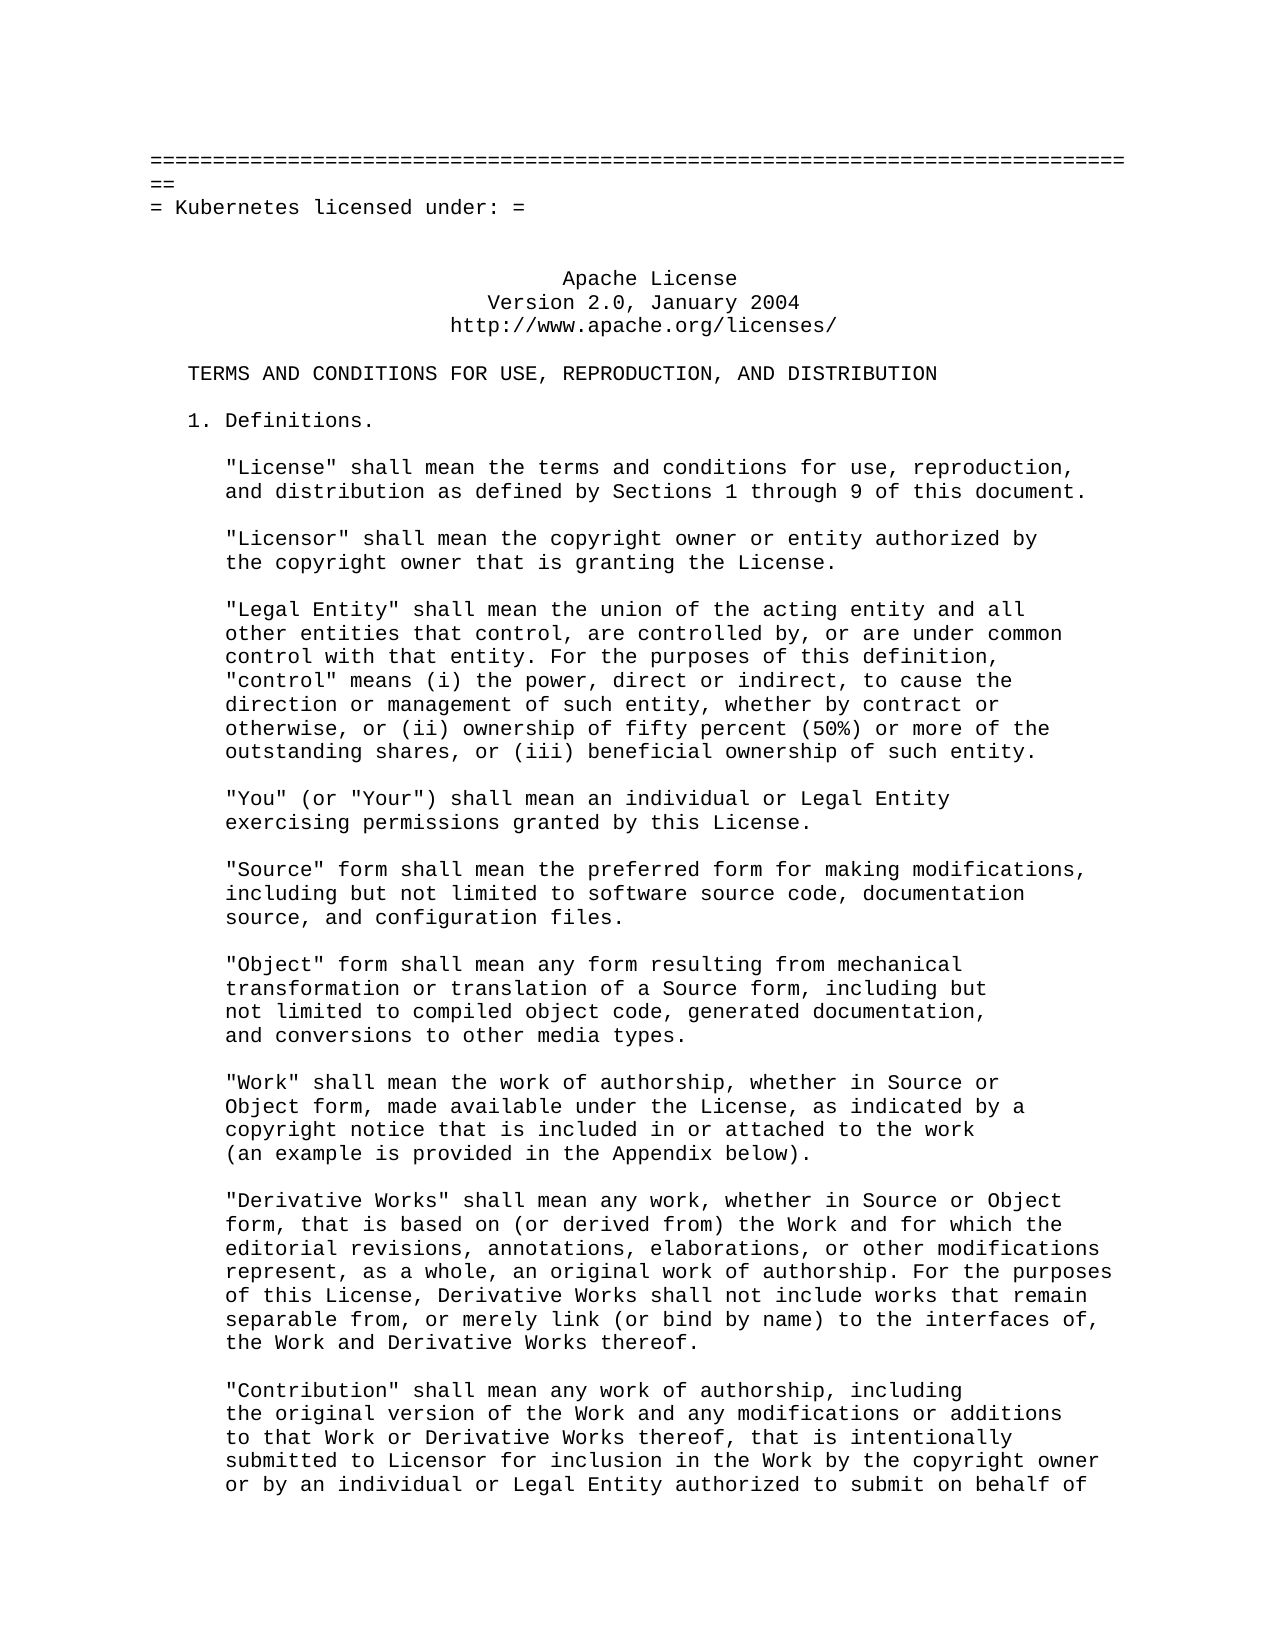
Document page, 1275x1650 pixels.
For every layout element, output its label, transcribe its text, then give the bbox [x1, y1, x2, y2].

text the original version of the Work and any modifications or additions [150, 1403, 1125, 1427]
text "Source" form shall mean the preferred form for making modifications, [150, 859, 1125, 883]
text "Object" form shall mean any form resulting from mechanical [150, 954, 1125, 978]
text to that Work or Derivative Works thereof, that is intentionally [150, 1427, 1125, 1451]
text source, and configuration files. [150, 907, 1125, 930]
text Apache License [150, 268, 1125, 292]
text TERMS AND CONDITIONS FOR USE, REPRODUCTION, AND DISTRIBUTION [150, 363, 1125, 386]
text direction or management of such entity, whether by contract or [150, 694, 1125, 717]
text "Contribution" shall mean any work of authorship, including [150, 1379, 1125, 1403]
text and distribution as defined by Sections 1 through 9 of this document. [150, 481, 1125, 505]
text the Work and Derivative Works thereof. [150, 1332, 1125, 1356]
text otherwise, or (ii) ownership of fifty percent (50%) or more of the [150, 717, 1125, 741]
text = Kubernetes licensed under: = [150, 197, 1125, 221]
text "Legal Entity" shall mean the union of the acting entity and all [150, 599, 1125, 623]
text submitted to Licensor for inclusion in the Work by the copyright owner [150, 1451, 1125, 1474]
text transformation or translation of a Source form, including but [150, 978, 1125, 1001]
text separable from, or merely link (or bind by name) to the interfaces of, [150, 1309, 1125, 1332]
text "Derivative Works" shall mean any work, whether in Source or Object [150, 1190, 1125, 1214]
text "Work" shall mean the work of authorship, whether in Source or [150, 1072, 1125, 1096]
text "control" means (i) the power, direct or indirect, to cause the [150, 670, 1125, 694]
text ================================================================================ [150, 150, 1125, 197]
text and conversions to other media types. [150, 1025, 1125, 1048]
text "License" shall mean the terms and conditions for use, reproduction, [150, 457, 1125, 481]
text 1. Definitions. [150, 410, 1125, 434]
text other entities that control, are controlled by, or are under common [150, 623, 1125, 647]
text not limited to compiled object code, generated documentation, [150, 1001, 1125, 1025]
text Version 2.0, January 2004 [150, 292, 1125, 316]
text Object form, made available under the License, as indicated by a [150, 1096, 1125, 1119]
text or by an individual or Legal Entity authorized to submit on behalf of [150, 1474, 1125, 1498]
text editorial revisions, annotations, elaborations, or other modifications [150, 1238, 1125, 1261]
text copyright notice that is included in or attached to the work [150, 1119, 1125, 1143]
text http://www.apache.org/licenses/ [150, 316, 1125, 339]
text outstanding shares, or (iii) beneficial ownership of such entity. [150, 741, 1125, 765]
text (an example is provided in the Appendix below). [150, 1143, 1125, 1167]
text control with that entity. For the purposes of this definition, [150, 647, 1125, 670]
text form, that is based on (or derived from) the Work and for which the [150, 1214, 1125, 1238]
text of this License, Derivative Works shall not include works that remain [150, 1285, 1125, 1309]
text the copyright owner that is granting the License. [150, 552, 1125, 576]
text "You" (or "Your") shall mean an individual or Legal Entity [150, 788, 1125, 812]
text including but not limited to software source code, documentation [150, 883, 1125, 907]
text exercising permissions granted by this License. [150, 812, 1125, 836]
text "Licensor" shall mean the copyright owner or entity authorized by [150, 528, 1125, 552]
text represent, as a whole, an original work of authorship. For the purposes [150, 1261, 1125, 1285]
